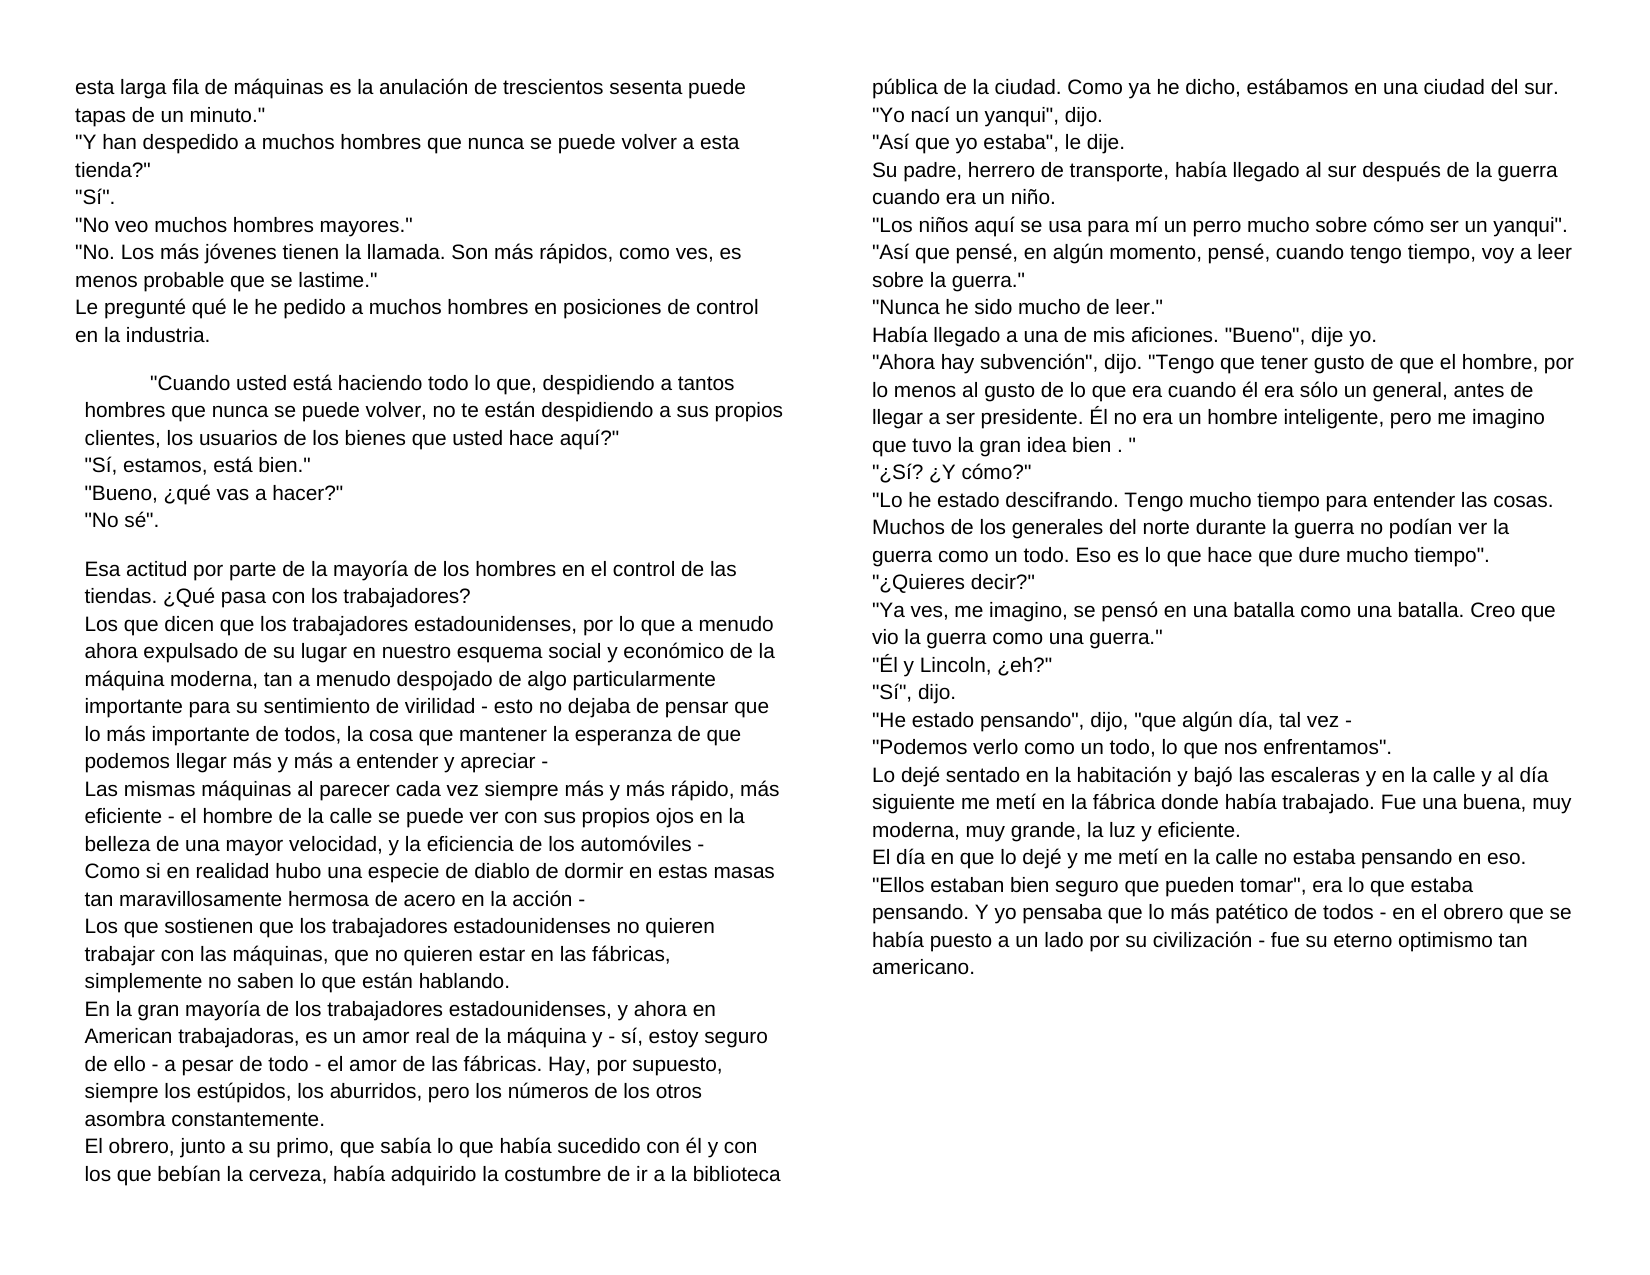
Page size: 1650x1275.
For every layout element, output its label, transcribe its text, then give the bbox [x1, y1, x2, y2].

text "Cuando usted está haciendo todo lo que, despidiendo a tantos hombres que nunca se puede volver, no te están despidiendo a sus propios clientes, los usuarios de los bienes que usted hace aquí?" "Sí, estamos, está bien." "Bueno, ¿qué vas a hacer?" "No sé". [84, 371, 787, 532]
text Esa actitud por parte de la mayoría de los hombres en el control de las tiendas. ¿Qué pasa con los trabajadores? Los que dicen que los trabajadores estadounidenses, por lo que a menudo ahora expulsado de su lugar en nuestro esquema social y económico de la máquina moderna, tan a menudo despojado de algo particularmente importante para su sentimiento de virilidad - esto no dejaba de pensar que lo más importante de todos, la cosa que mantener la esperanza de que podemos llegar más y más a entender y apreciar - Las mismas máquinas al parecer cada vez siempre más y más rápido, más eficiente - el hombre de la calle se puede ver con sus propios ojos en la belleza de una mayor velocidad, y la eficiencia de los automóviles - Como si en realidad hubo una especie de diablo de dormir en estas masas tan maravillosamente hermosa de acero en la acción - Los que sostienen que los trabajadores estadounidenses no quieren trabajar con las máquinas, que no quieren estar en las fábricas, simplemente no saben lo que están hablando. En la gran mayoría de los trabajadores estadounidenses, y ahora en American trabajadoras, es un amor real de la máquina y - sí, estoy seguro de ello - a pesar de todo - el amor de las fábricas. Hay, por supuesto, siempre los estúpidos, los aburridos, pero los números de los otros asombra constantemente. El obrero, junto a su primo, que sabía lo que había sucedido con él y con los que bebían la cerveza, había adquirido la costumbre de ir a la biblioteca pública de la ciudad. Como ya he dicho, estábamos en una ciudad del sur. "Yo nací un yanqui", dijo. "Así que yo estaba", le dije. Su padre, herrero de transporte, había llegado al sur después de la guerra cuando era un niño. "Los niños aquí se usa para mí un perro mucho sobre cómo ser un yanqui". "Así que pensé, en algún momento, pensé, cuando tengo tiempo, voy a leer sobre la guerra." "Nunca he sido mucho de leer." Había llegado a una de mis aficiones. "Bueno", dije yo. "Ahora hay subvención", dijo. "Tengo que tener gusto de que el hombre, por lo menos al gusto de lo que era cuando él era sólo un general, antes de llegar a ser presidente. Él no era un hombre inteligente, pero me imagino que tuvo la gran idea bien . " "¿Sí? ¿Y cómo?" "Lo he estado descifrando. Tengo mucho tiempo para entender las cosas. Muchos de los generales del norte durante la guerra no podían ver la guerra como un todo. Eso es lo que hace que dure mucho tiempo". "¿Quieres decir?" "Ya ves, me imagino, se pensó en una batalla como una batalla. Creo que vio la guerra como una guerra." "Él y Lincoln, ¿eh?" "Sí", dijo. "He estado pensando", dijo, "que algún día, tal vez - "Podemos verlo como un todo, lo que nos enfrentamos". Lo dejé sentado en la habitación y bajó las escaleras y en la calle y al día siguiente me metí en la fábrica donde había trabajado. Fue una buena, muy moderna, muy grande, la luz y eficiente. El día en que lo dejé y me metí en la calle no estaba pensando en eso. "Ellos estaban bien seguro que pueden tomar", era lo que estaba pensando. Y yo pensaba que lo más patético de todos - en el obrero que se había puesto a un lado por su civilización - fue su eterno optimismo tan americano. [872, 75, 1575, 979]
text Esa actitud por parte de la mayoría de los hombres en el control de las tiendas. ¿Qué pasa con los trabajadores? Los que dicen que los trabajadores estadounidenses, por lo que a menudo ahora expulsado de su lugar en nuestro esquema social y económico de la máquina moderna, tan a menudo despojado de algo particularmente importante para su sentimiento de virilidad - esto no dejaba de pensar que lo más importante de todos, la cosa que mantener la esperanza de que podemos llegar más y más a entender y apreciar - Las mismas máquinas al parecer cada vez siempre más y más rápido, más eficiente - el hombre de la calle se puede ver con sus propios ojos en la belleza de una mayor velocidad, y la eficiencia de los automóviles - Como si en realidad hubo una especie de diablo de dormir en estas masas tan maravillosamente hermosa de acero en la acción - Los que sostienen que los trabajadores estadounidenses no quieren trabajar con las máquinas, que no quieren estar en las fábricas, simplemente no saben lo que están hablando. En la gran mayoría de los trabajadores estadounidenses, y ahora en American trabajadoras, es un amor real de la máquina y - sí, estoy seguro de ello - a pesar de todo - el amor de las fábricas. Hay, por supuesto, siempre los estúpidos, los aburridos, pero los números de los otros asombra constantemente. El obrero, junto a su primo, que sabía lo que había sucedido con él y con los que bebían la cerveza, había adquirido la costumbre de ir a la biblioteca pública de la ciudad. Como ya he dicho, estábamos en una ciudad del sur. "Yo nací un yanqui", dijo. "Así que yo estaba", le dije. Su padre, herrero de transporte, había llegado al sur después de la guerra cuando era un niño. "Los niños aquí se usa para mí un perro mucho sobre cómo ser un yanqui". "Así que pensé, en algún momento, pensé, cuando tengo tiempo, voy a leer sobre la guerra." "Nunca he sido mucho de leer." Había llegado a una de mis aficiones. "Bueno", dije yo. "Ahora hay subvención", dijo. "Tengo que tener gusto de que el hombre, por lo menos al gusto de lo que era cuando él era sólo un general, antes de llegar a ser presidente. Él no era un hombre inteligente, pero me imagino que tuvo la gran idea bien . " "¿Sí? ¿Y cómo?" "Lo he estado descifrando. Tengo mucho tiempo para entender las cosas. Muchos de los generales del norte durante la guerra no podían ver la guerra como un todo. Eso es lo que hace que dure mucho tiempo". "¿Quieres decir?" "Ya ves, me imagino, se pensó en una batalla como una batalla. Creo que vio la guerra como una guerra." "Él y Lincoln, ¿eh?" "Sí", dijo. "He estado pensando", dijo, "que algún día, tal vez - "Podemos verlo como un todo, lo que nos enfrentamos". Lo dejé sentado en la habitación y bajó las escaleras y en la calle y al día siguiente me metí en la fábrica donde había trabajado. Fue una buena, muy moderna, muy grande, la luz y eficiente. El día en que lo dejé y me metí en la calle no estaba pensando en eso. "Ellos estaban bien seguro que pueden tomar", era lo que estaba pensando. Y yo pensaba que lo más patético de todos - en el obrero que se había puesto a un lado por su civilización - fue su eterno optimismo tan americano. [84, 557, 787, 1186]
